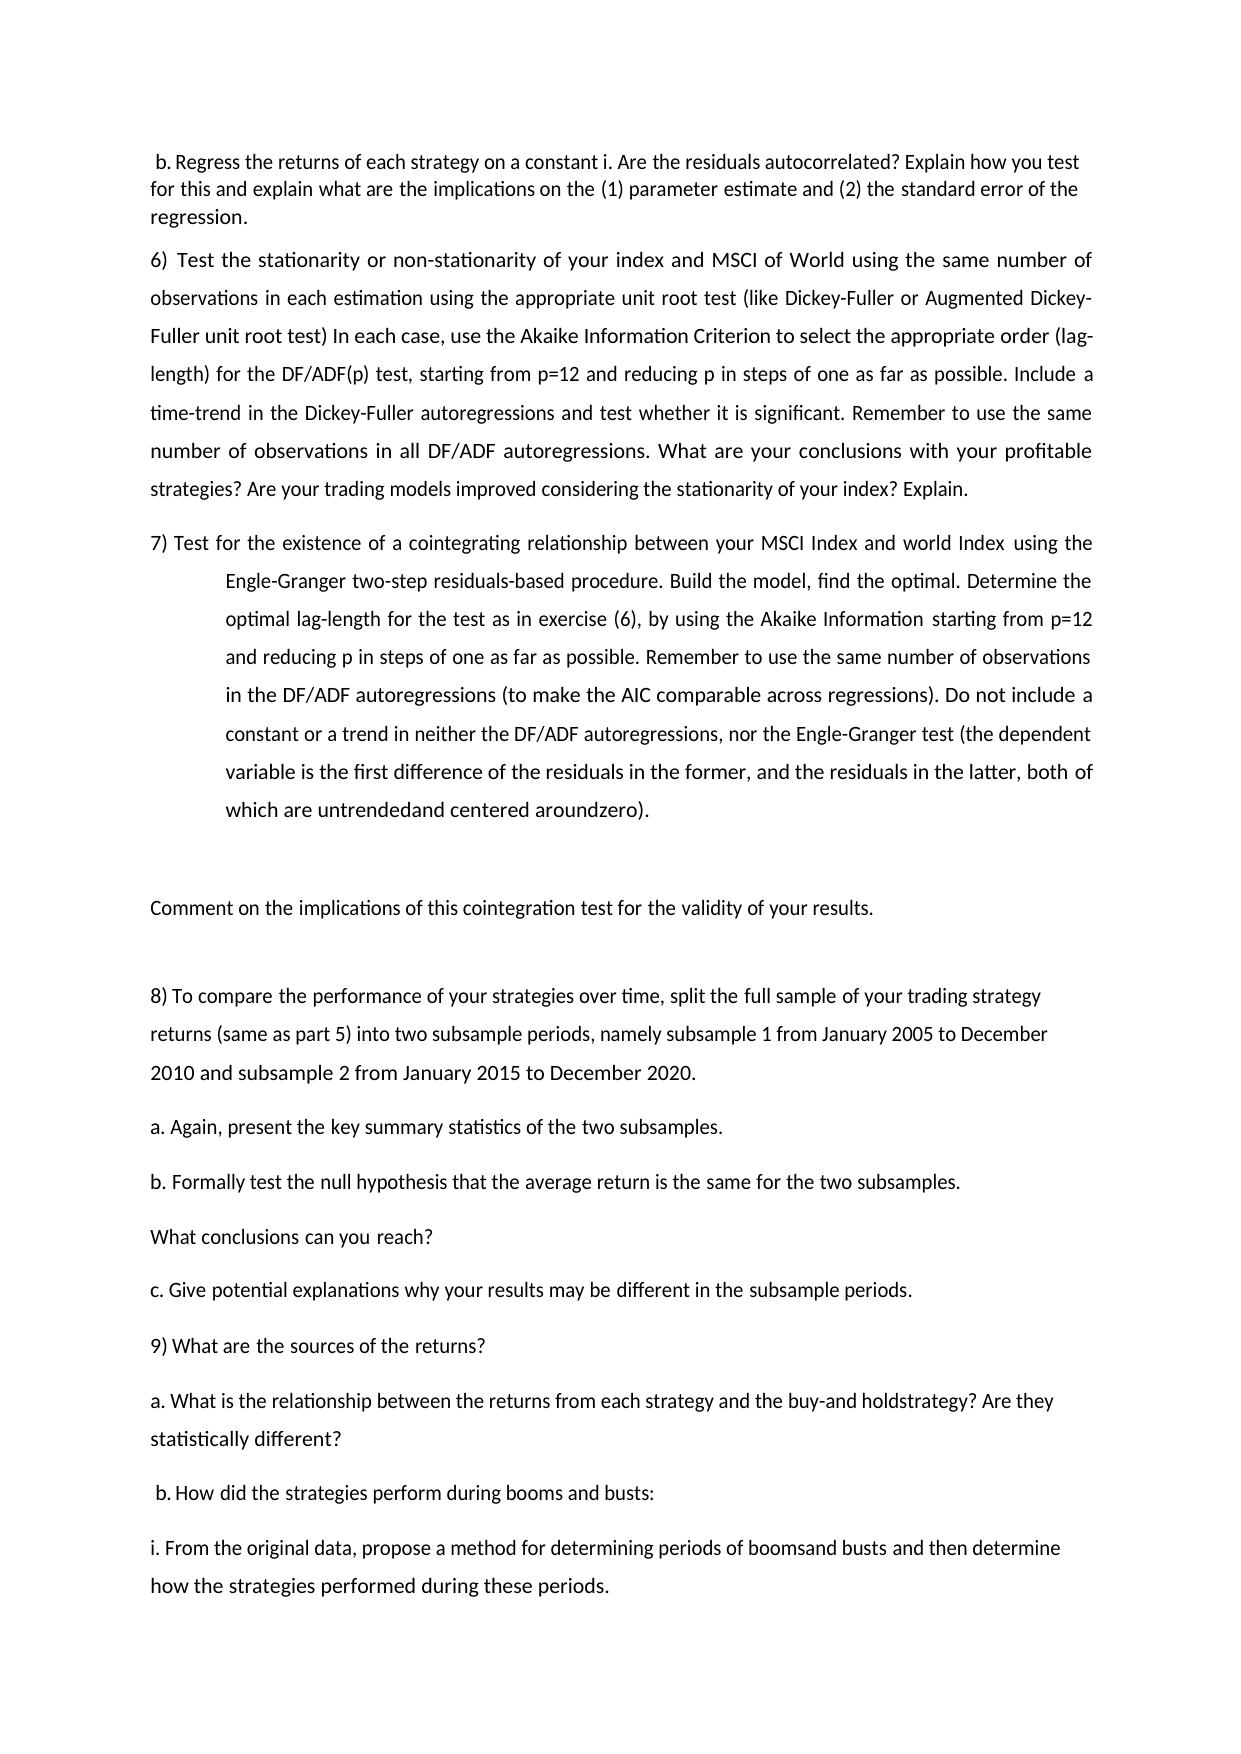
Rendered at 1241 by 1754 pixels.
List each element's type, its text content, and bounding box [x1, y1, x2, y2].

text What conclusions can you reach? [150, 1223, 1105, 1250]
list Test for the existence of a cointegrating relationship between your MSCI Index and world Index using the Engle-Granger two-step residuals-based procedure. Build the model, find the optimal. Determine the optimal lag-length for the test as in exercise (6), by using the Akaike Information starting from p=12 and reducing p in steps of one as far as possible. Remember to use the same number of observations in the DF/ADF autoregressions (to make the AIC comparable across regressions). Do not include a constant or a trend in neither the DF/ADF autoregressions, nor the Engle-Granger test (the dependent variable is the first difference of the residuals in the former, and the residuals in the latter, both of which are untrendedand centered aroundzero). [150, 529, 1093, 823]
list Test the stationarity or non-stationarity of your index and MSCI of World using the same number of observations in each estimation using the appropriate unit root test (like Dickey-Fuller or Augmented Dickey- Fuller unit root test) In each case, use the Akaike Information Criterion to select the appropriate order (lag- length) for the DF/ADF(p) test, starting from p=12 and reducing p in steps of one as far as possible. Include a time-trend in the Dickey-Fuller autoregressions and test whether it is significant. Remember to use the same number of observations in all DF/ADF autoregressions. What are your conclusions with your profitable strategies? Are your trading models improved considering the stationarity of your index? Explain. [150, 246, 1093, 502]
list What are the sources of the returns? [150, 1332, 1105, 1358]
text Comment on the implications of this cointegration test for the validity of your results. [150, 894, 1105, 921]
list How did the strategies perform during booms and busts: [155, 1479, 1105, 1506]
list Again, present the key summary statistics of the two subsamples. [150, 1113, 1105, 1140]
list To compare the performance of your strategies over time, split the full sample of your trading strategy returns (same as part 5) into two subsample periods, namely subsample 1 from January 2005 to December 2010 and subsample 2 from January 2015 to December 2020. [150, 982, 1058, 1085]
list Regress the returns of each strategy on a constant i. Are the residuals autocorrelated? Explain how you test for this and explain what are the implications on the (1) parameter estimate and (2) the standard error of the regression. [150, 148, 1089, 229]
text i. From the original data, propose a method for determining periods of boomsand busts and then determine how the strategies performed during these periods. [150, 1534, 1094, 1599]
list Formally test the null hypothesis that the average return is the same for the two subsamples. [150, 1168, 1105, 1195]
list What is the relationship between the returns from each strategy and the buy-and holdstrategy? Are they statistically different? [150, 1387, 1069, 1452]
list Give potential explanations why your results may be different in the subsample periods. [150, 1277, 1105, 1303]
